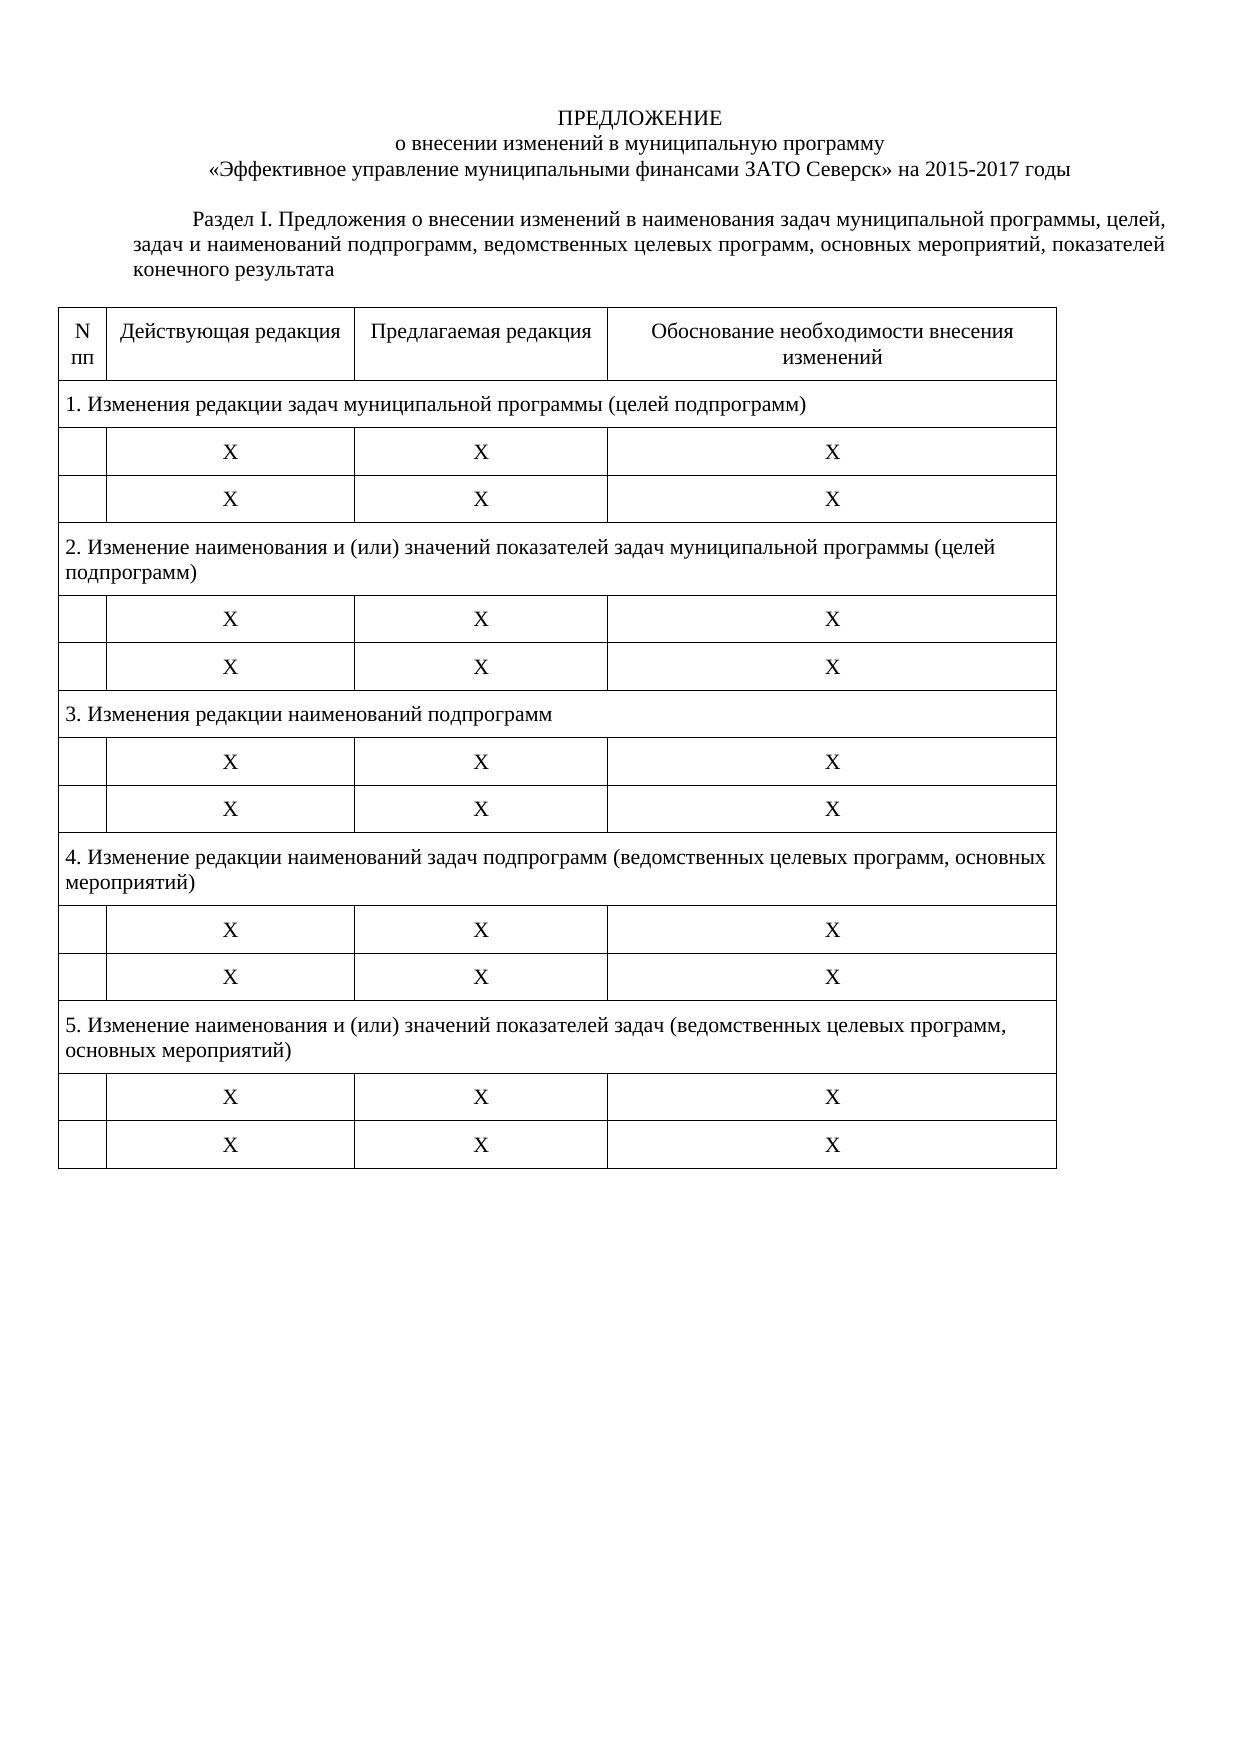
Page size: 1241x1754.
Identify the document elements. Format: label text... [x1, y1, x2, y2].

table_cell Х [107, 954, 354, 1000]
table_header N пп [59, 308, 106, 379]
table_cell [59, 906, 106, 952]
table_cell Х [355, 1074, 607, 1120]
table_cell [59, 428, 106, 474]
table_cell Х [608, 738, 1056, 785]
table_cell Х [355, 596, 607, 642]
table_cell [59, 1121, 106, 1168]
table_cell Х [608, 786, 1056, 832]
table_cell Х [608, 1121, 1056, 1168]
table_cell 1. Изменения редакции задач муниципальной программы (целей подпрограмм) [59, 381, 1056, 427]
table_cell Х [107, 476, 354, 522]
table_cell Х [107, 1074, 354, 1120]
table_cell 2. Изменение наименования и (или) значений показателей задач муниципальной программы (целей подпрограмм) [59, 523, 1056, 595]
table_header Действующая редакция [107, 308, 354, 379]
table_cell Х [107, 1121, 354, 1168]
table_cell [59, 643, 106, 690]
table_cell Х [608, 428, 1056, 474]
table_cell 4. Изменение редакции наименований задач подпрограмм (ведомственных целевых программ, основных мероприятий) [59, 833, 1056, 905]
table_cell Х [608, 906, 1056, 952]
table_cell Х [355, 786, 607, 832]
table_cell Х [355, 643, 607, 690]
text о внесении изменений в муниципальную программу [59, 130, 1221, 156]
table_cell [59, 954, 106, 1000]
table_cell Х [355, 906, 607, 952]
table_cell Х [107, 596, 354, 642]
table_cell [59, 596, 106, 642]
table_cell Х [608, 954, 1056, 1000]
table_cell Х [608, 643, 1056, 690]
table_cell Х [107, 738, 354, 785]
table_cell [59, 786, 106, 832]
table_cell Х [355, 476, 607, 522]
table_cell Х [355, 1121, 607, 1168]
table_cell 5. Изменение наименования и (или) значений показателей задач (ведомственных целевых программ, основных мероприятий) [59, 1001, 1056, 1073]
table_cell Х [107, 428, 354, 474]
table_cell Х [355, 738, 607, 785]
text Раздел I. Предложения о внесении изменений в наименования задач муниципальной программы, целей, задач и наименований подпрограмм, ведомственных целевых программ, основных мероприятий, показателей конечного результата [133, 206, 1167, 282]
text ПРЕДЛОЖЕНИЕ [59, 105, 1221, 130]
table_cell Х [608, 476, 1056, 522]
table_cell Х [355, 954, 607, 1000]
table_cell [59, 476, 106, 522]
table_header Предлагаемая редакция [355, 308, 607, 379]
table_cell [59, 1074, 106, 1120]
table_cell Х [355, 428, 607, 474]
table_cell Х [107, 643, 354, 690]
table_cell Х [107, 786, 354, 832]
table_cell [59, 738, 106, 785]
table_cell Х [608, 1074, 1056, 1120]
text «Эффективное управление муниципальными финансами ЗАТО Северск» на 2015-2017 годы [59, 156, 1221, 181]
table_cell Х [608, 596, 1056, 642]
table_cell Х [107, 906, 354, 952]
table_header Обоснование необходимости внесения изменений [608, 308, 1056, 379]
table_cell 3. Изменения редакции наименований подпрограмм [59, 691, 1056, 737]
